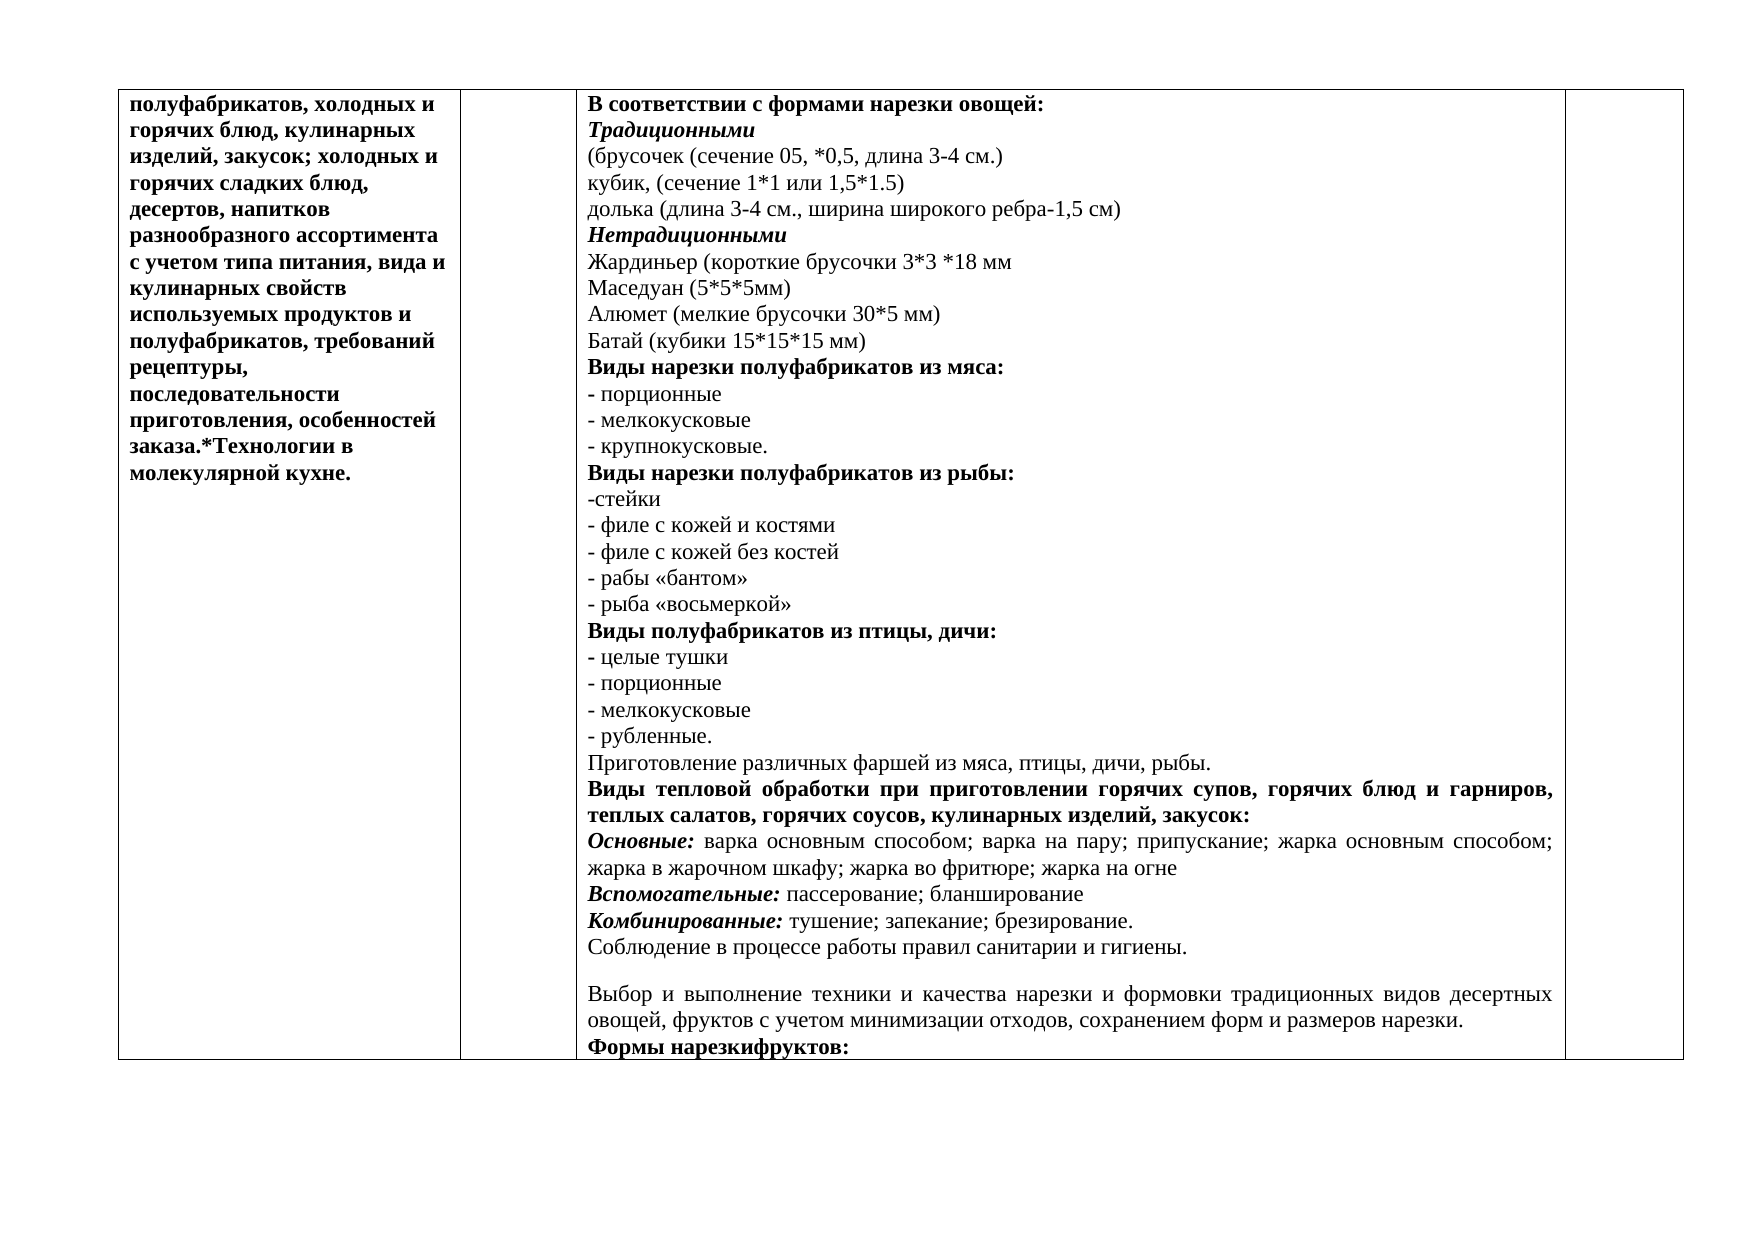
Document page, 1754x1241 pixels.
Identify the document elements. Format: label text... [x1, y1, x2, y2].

table_cell 2 [1566, 90, 1683, 1059]
table_cell [461, 90, 576, 1059]
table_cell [577, 90, 1565, 1059]
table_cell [119, 90, 460, 1059]
